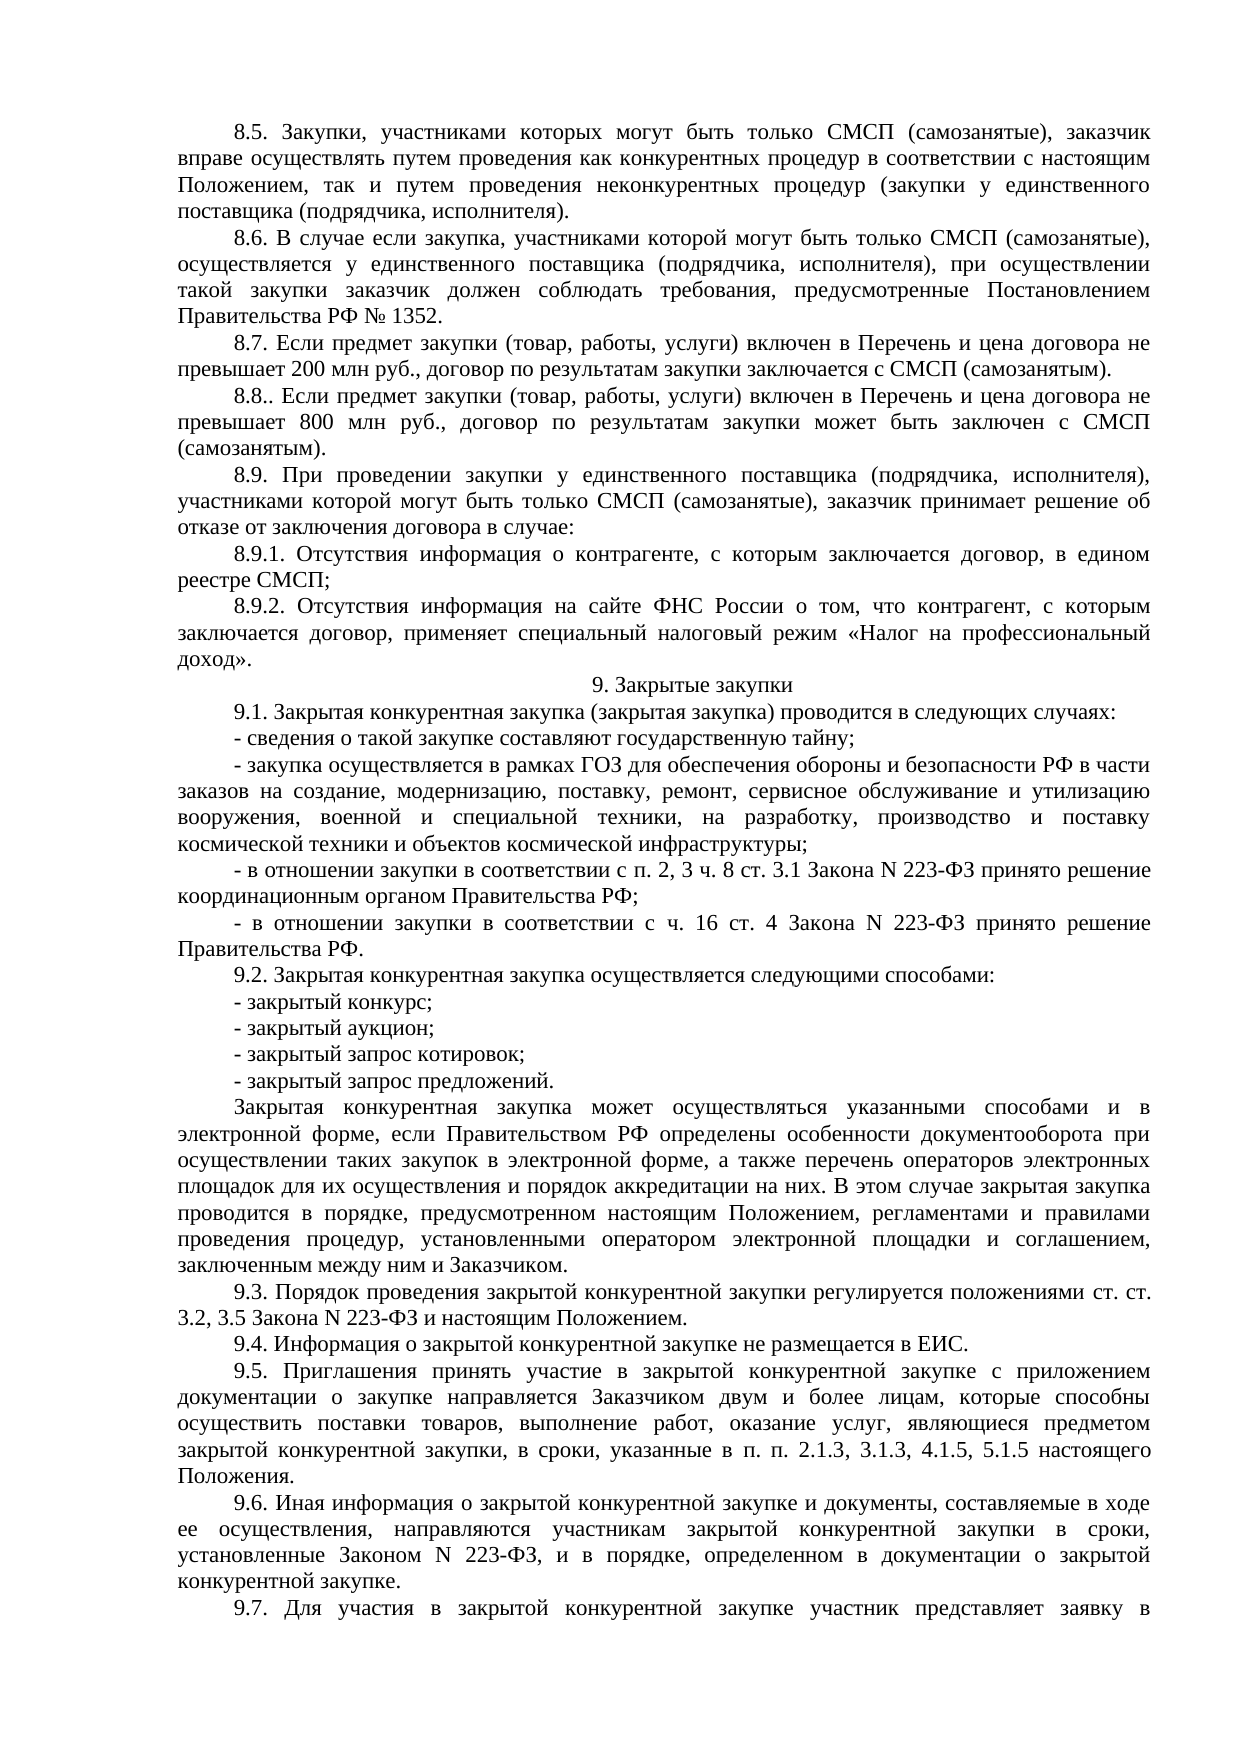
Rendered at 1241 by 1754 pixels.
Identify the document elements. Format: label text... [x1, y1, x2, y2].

text 9.3. Порядок проведения закрытой конкурентной закупки регулируется положениями ст. ст. 3.2, 3.5 Закона N 223-ФЗ и настоящим Положением. [177, 1278, 1152, 1330]
text 8.8.. Если предмет закупки (товар, работы, услуги) включен в Перечень и цена договора не превышает 800 млн руб., договор по результатам закупки может быть заключен с СМСП (самозанятым). [177, 382, 1152, 461]
text 8.5. Закупки, участниками которых могут быть только СМСП (самозанятые), заказчик вправе осуществлять путем проведения как конкурентных процедур в соответствии с настоящим Положением, так и путем проведения неконкурентных процедур (закупки у единственного поставщика (подрядчика, исполнителя). [177, 118, 1152, 223]
text - закрытый аукцион; [177, 1014, 1152, 1041]
text 8.9.2. Отсутствия информация на сайте ФНС России о том, что контрагент, с которым заключается договор, применяет специальный налоговый режим «Налог на профессиональный доход». [177, 592, 1152, 672]
text 8.9.1. Отсутствия информация о контрагенте, с которым заключается договор, в едином реестре СМСП; [177, 540, 1152, 592]
text 9.6. Иная информация о закрытой конкурентной закупке и документы, составляемые в ходе ее осуществления, направляются участникам закрытой конкурентной закупки в сроки, установленные Законом N 223-ФЗ, и в порядке, определенном в документации о закрытой конкурентной закупке. [177, 1488, 1152, 1594]
text - закрытый запрос предложений. [177, 1067, 1152, 1093]
text - закрытый запрос котировок; [177, 1041, 1152, 1067]
text 9.4. Информация о закрытой конкурентной закупке не размещается в ЕИС. [177, 1330, 1152, 1357]
text 8.6. В случае если закупка, участниками которой могут быть только СМСП (самозанятые), осуществляется у единственного поставщика (подрядчика, исполнителя), при осуществлении такой закупки заказчик должен соблюдать требования, предусмотренные Постановлением Правительства РФ № 1352. [177, 223, 1152, 329]
text - закрытый конкурс; [177, 988, 1152, 1014]
text 9.1. Закрытая конкурентная закупка (закрытая закупка) проводится в следующих случаях: [177, 698, 1152, 724]
text Закрытая конкурентная закупка может осуществляться указанными способами и в электронной форме, если Правительством РФ определены особенности документооборота при осуществлении таких закупок в электронной форме, а также перечень операторов электронных площадок для их осуществления и порядок аккредитации на них. В этом случае закрытая закупка проводится в порядке, предусмотренном настоящим Положением, регламентами и правилами проведения процедур, установленными оператором электронной площадки и соглашением, заключенным между ним и Заказчиком. [177, 1093, 1152, 1278]
text - сведения о такой закупке составляют государственную тайну; [177, 724, 1152, 751]
text 9.5. Приглашения принять участие в закрытой конкурентной закупке с приложением документации о закупке направляется Заказчиком двум и более лицам, которые способны осуществить поставки товаров, выполнение работ, оказание услуг, являющиеся предметом закрытой конкурентной закупки, в сроки, указанные в п. п. 2.1.3, 3.1.3, 4.1.5, 5.1.5 настоящего Положения. [177, 1357, 1152, 1488]
text 8.7. Если предмет закупки (товар, работы, услуги) включен в Перечень и цена договора не превышает 200 млн руб., договор по результатам закупки заключается с СМСП (самозанятым). [177, 329, 1152, 382]
text 9. Закрытые закупки [177, 672, 1152, 698]
text - в отношении закупки в соответствии с ч. 16 ст. 4 Закона N 223-ФЗ принято решение Правительства РФ. [177, 909, 1152, 961]
text 8.9. При проведении закупки у единственного поставщика (подрядчика, исполнителя), участниками которой могут быть только СМСП (самозанятые), заказчик принимает решение об отказе от заключения договора в случае: [177, 461, 1152, 540]
text - закупка осуществляется в рамках ГОЗ для обеспечения обороны и безопасности РФ в части заказов на создание, модернизацию, поставку, ремонт, сервисное обслуживание и утилизацию вооружения, военной и специальной техники, на разработку, производство и поставку космической техники и объектов космической инфраструктуры; [177, 751, 1152, 856]
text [177, 1594, 1152, 1620]
text 9.2. Закрытая конкурентная закупка осуществляется следующими способами: [177, 961, 1152, 988]
text - в отношении закупки в соответствии с п. 2, 3 ч. 8 ст. 3.1 Закона N 223-ФЗ принято решение координационным органом Правительства РФ; [177, 856, 1152, 909]
